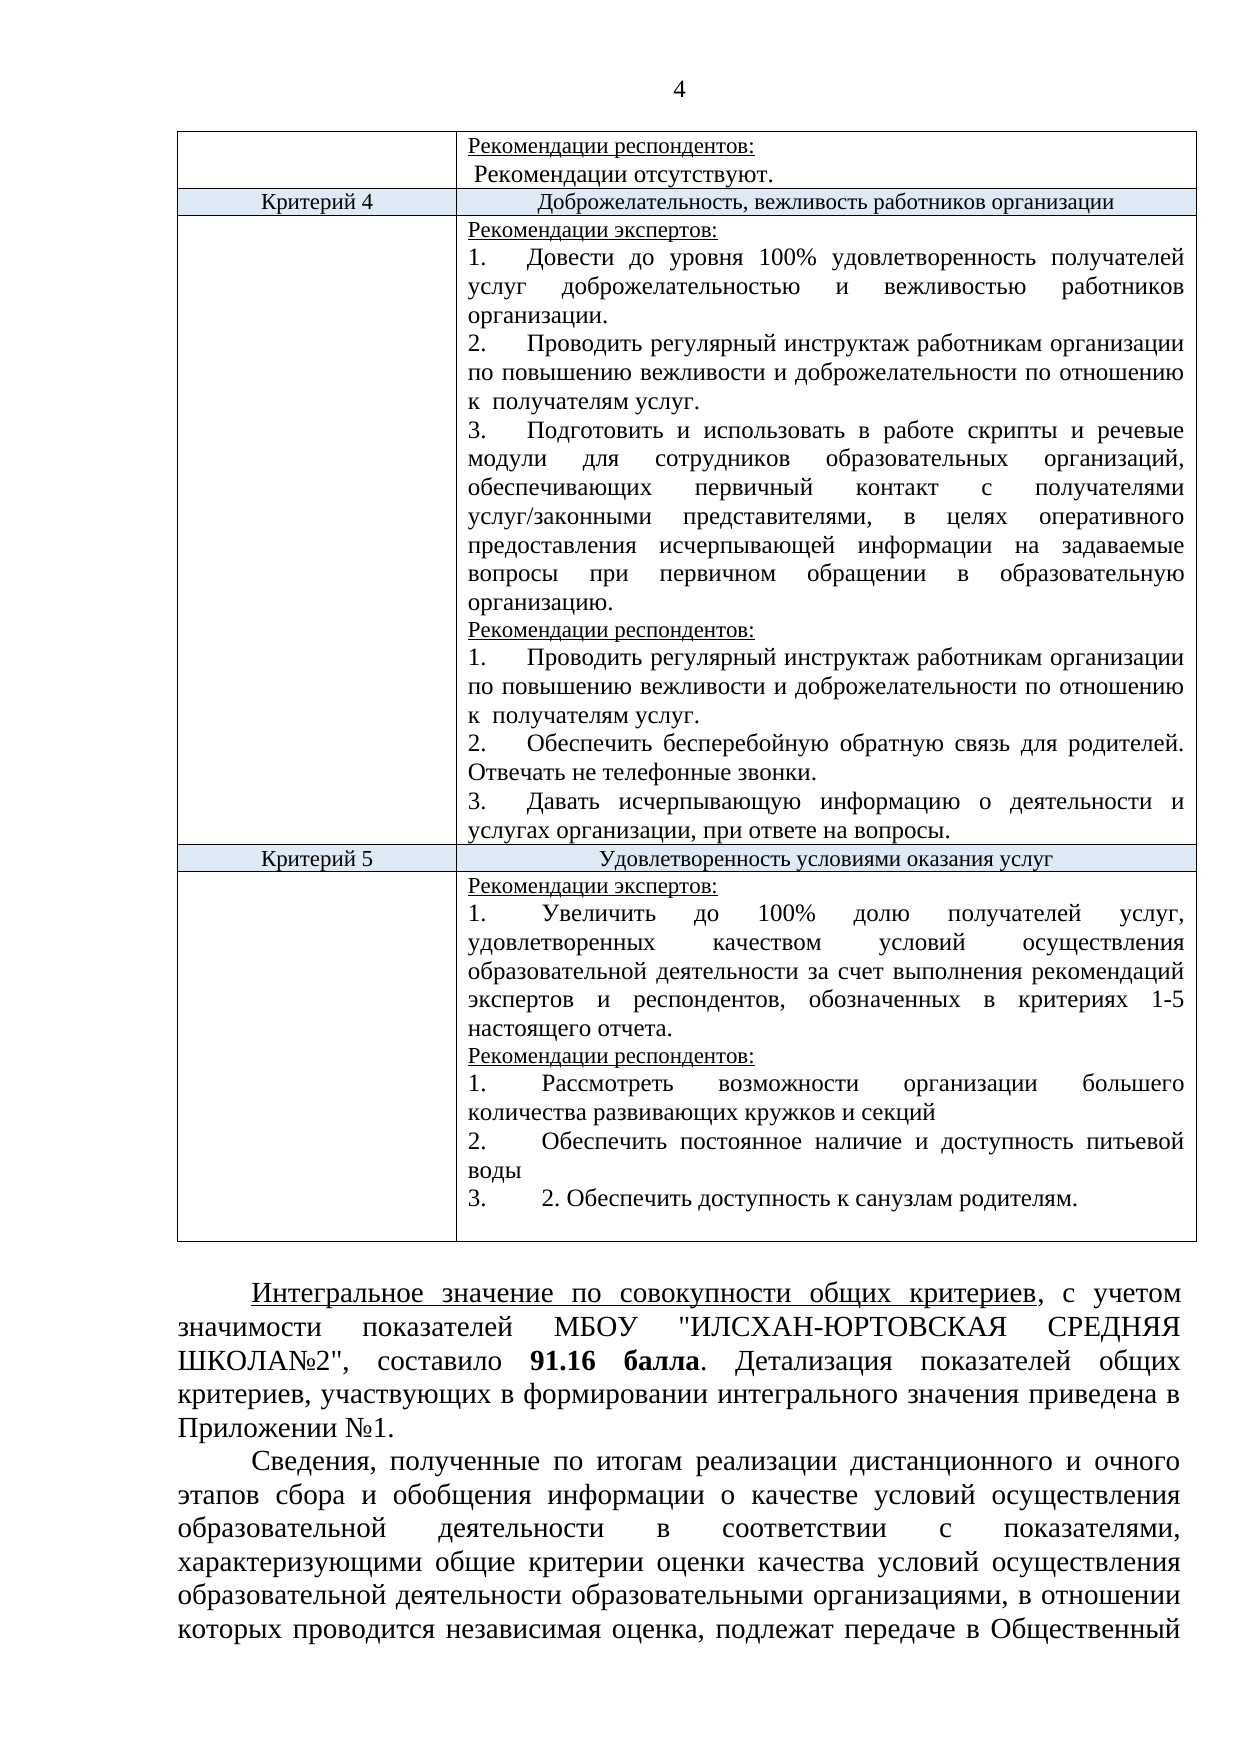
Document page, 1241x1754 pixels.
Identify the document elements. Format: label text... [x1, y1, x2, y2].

table_cell Рекомендации экспертов: Увеличить до 100% долю получателей услуг, удовлетворенных качеством условий осуществления образовательной деятельности за счет выполнения рекомендаций экспертов и респондентов, обозначенных в критериях 1-5 настоящего отчета. Рекомендации респондентов: Рассмотреть возможности организации большего количества развивающих кружков и секций Обеспечить постоянное наличие и доступность питьевой воды 2. Обеспечить доступность к санузлам родителям. [457, 872, 1196, 1241]
table_cell Доброжелательность, вежливость работников организации [457, 189, 1196, 215]
table_cell Критерий 5 [178, 845, 456, 871]
table_cell Критерий 4 [178, 189, 456, 215]
table_cell [178, 872, 456, 1241]
table_cell Удовлетворенность условиями оказания услуг [457, 845, 1196, 871]
table_cell Рекомендации экспертов: Довести до уровня 100% удовлетворенность получателей услуг доброжелательностью и вежливостью работников организации. Проводить регулярный инструктаж работникам организации по повышению вежливости и доброжелательности по отношению к получателям услуг. Подготовить и использовать в работе скрипты и речевые модули для сотрудников образовательных организаций, обеспечивающих первичный контакт с получателями услуг/законными представителями, в целях оперативного предоставления исчерпывающей информации на задаваемые вопросы при первичном обращении в образовательную организацию. Рекомендации респондентов: Проводить регулярный инструктаж работникам организации по повышению вежливости и доброжелательности по отношению к получателям услуг. Обеспечить бесперебойную обратную связь для родителей. Отвечать не телефонные звонки. Давать исчерпывающую информацию о деятельности и услугах организации, при ответе на вопросы. [457, 216, 1196, 843]
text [177, 1443, 1181, 1644]
text Интегральное значение по совокупности общих критериев, с учетом значимости показателей МБОУ "ИЛСХАН-ЮРТОВСКАЯ СРЕДНЯЯ ШКОЛА№2", составило 91.16 балла. Детализация показателей общих критериев, участвующих в формировании интегрального значения приведена в Приложении №1. [177, 1276, 1181, 1443]
table_cell Рекомендации респондентов: Рекомендации отсутствуют. [457, 132, 1196, 187]
table_cell [178, 216, 456, 843]
table_cell [178, 132, 456, 187]
